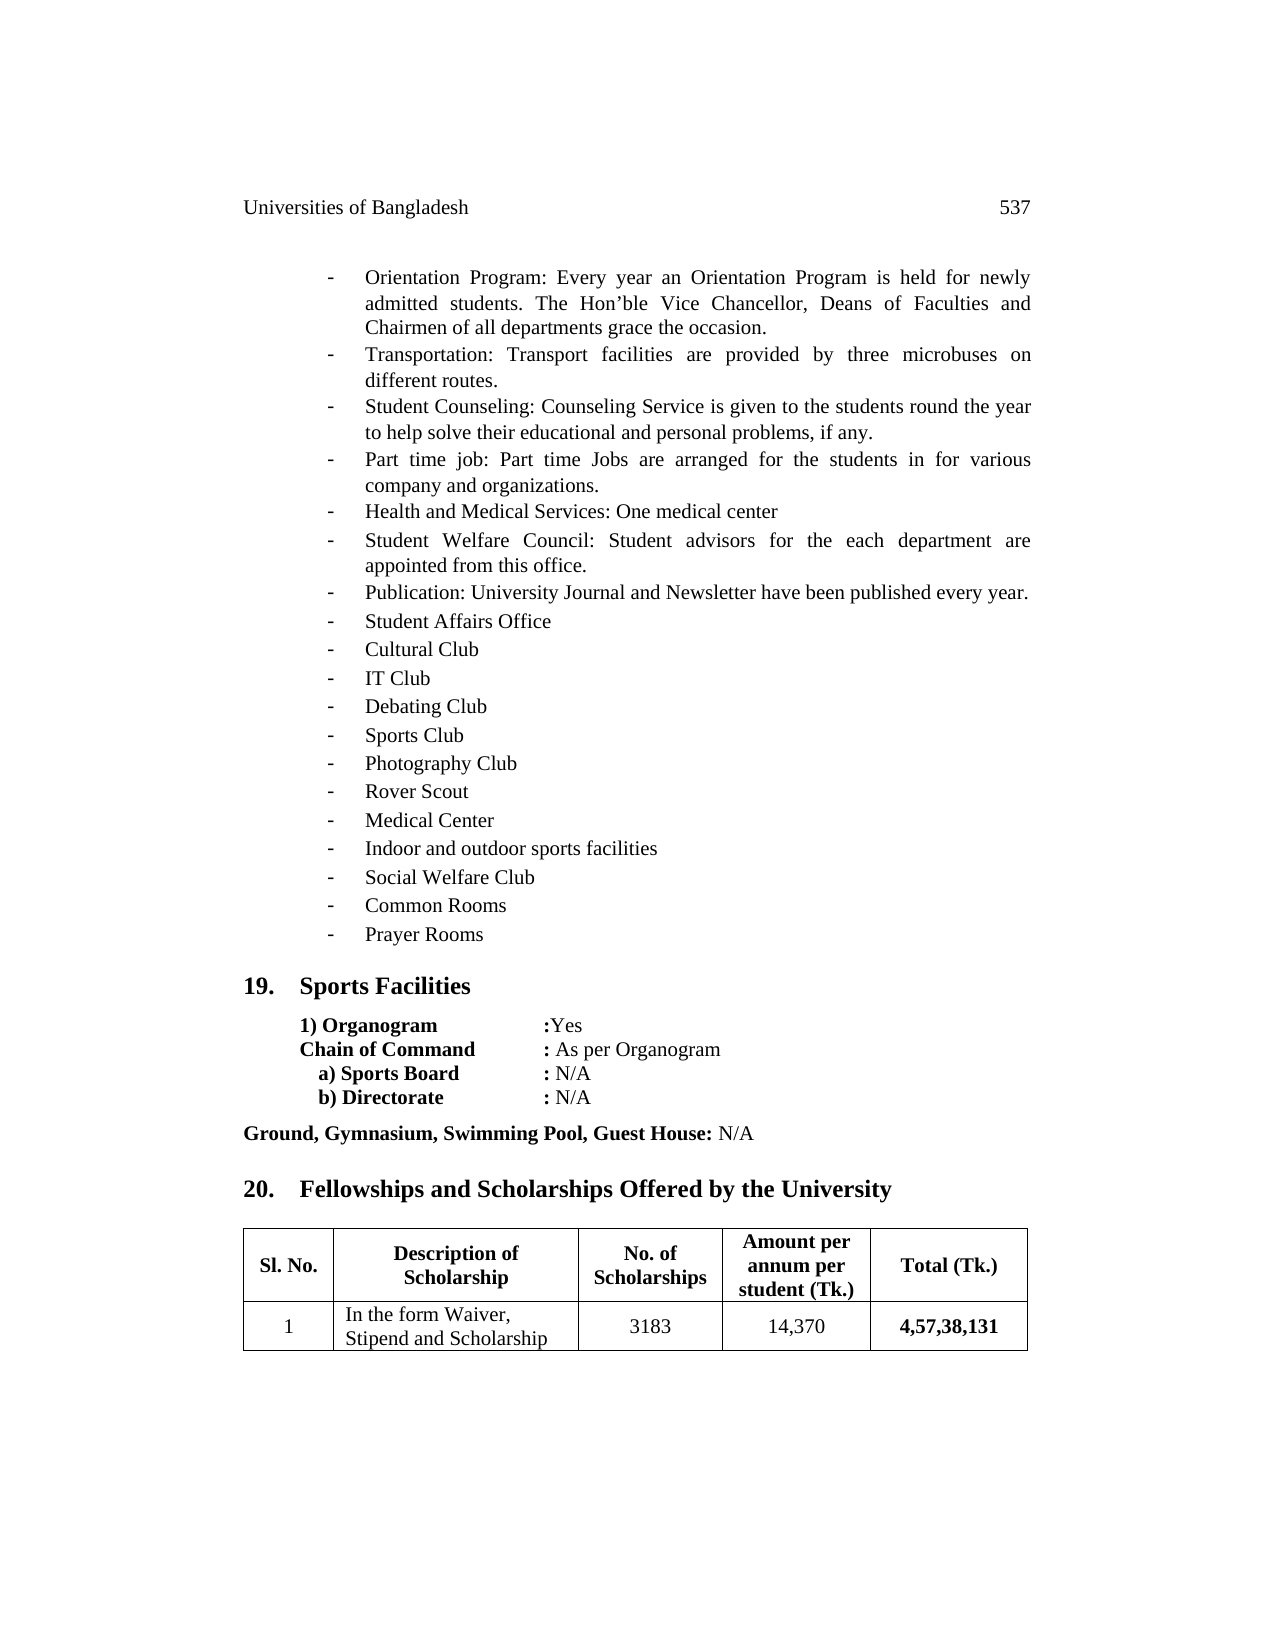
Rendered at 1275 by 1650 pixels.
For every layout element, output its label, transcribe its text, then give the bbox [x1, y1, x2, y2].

list Student Welfare Council: Student advisors for the each department are appointed from this office. [327, 525, 1032, 577]
table_cell 3183 [579, 1302, 722, 1350]
list Sports Club [327, 720, 1032, 748]
text 19. Sports Facilities [243, 971, 1032, 1000]
list Student Affairs Office [327, 606, 1032, 634]
list Student Counseling: Counseling Service is given to the students round the year to help solve their educational and personal problems, if any. [327, 392, 1032, 444]
list Common Rooms [327, 890, 1032, 919]
list Cultural Club [327, 634, 1032, 663]
list Publication: University Journal and Newsletter have been published every year. [327, 577, 1032, 606]
list Debating Club [327, 691, 1032, 720]
list Transportation: Transport facilities are provided by three microbuses on different routes. [327, 339, 1032, 392]
table_header Sl. No. [244, 1229, 333, 1301]
list Photography Club [327, 748, 1032, 777]
table_cell In the form Waiver, Stipend and Scholarship [334, 1302, 578, 1350]
table_cell 14,370 [723, 1302, 870, 1350]
text 20. Fellowships and Scholarships Offered by the University [243, 1174, 1032, 1203]
list Part time job: Part time Jobs are arranged for the students in for various company and organizations. [327, 444, 1032, 497]
list Medical Center [327, 805, 1032, 833]
text Ground, Gymnasium, Swimming Pool, Guest House: N/A [243, 1121, 1032, 1145]
list Rover Scout [327, 777, 1032, 805]
text a) Sports Board : N/A [243, 1061, 1032, 1085]
table_header No. of Scholarships [579, 1229, 722, 1301]
text 1) Organogram :Yes [243, 1012, 1032, 1037]
list Indoor and outdoor sports facilities [327, 833, 1032, 862]
table_cell 4,57,38,131 [871, 1302, 1027, 1350]
list Prayer Rooms [327, 919, 1032, 947]
list IT Club [327, 663, 1032, 691]
list Orientation Program: Every year an Orientation Program is held for newly admitted students. The Hon’ble Vice Chancellor, Deans of Faculties and Chairmen of all departments grace the occasion. [327, 262, 1032, 339]
table_header Amount per annum per student (Tk.) [723, 1229, 870, 1301]
list Social Welfare Club [327, 862, 1032, 890]
text b) Directorate : N/A [243, 1085, 1032, 1109]
table_cell 1 [244, 1302, 333, 1350]
list Health and Medical Services: One medical center [327, 497, 1032, 525]
text Chain of Command : As per Organogram [243, 1037, 1032, 1061]
table_header Total (Tk.) [871, 1229, 1027, 1301]
table_header Description of Scholarship [334, 1229, 578, 1301]
